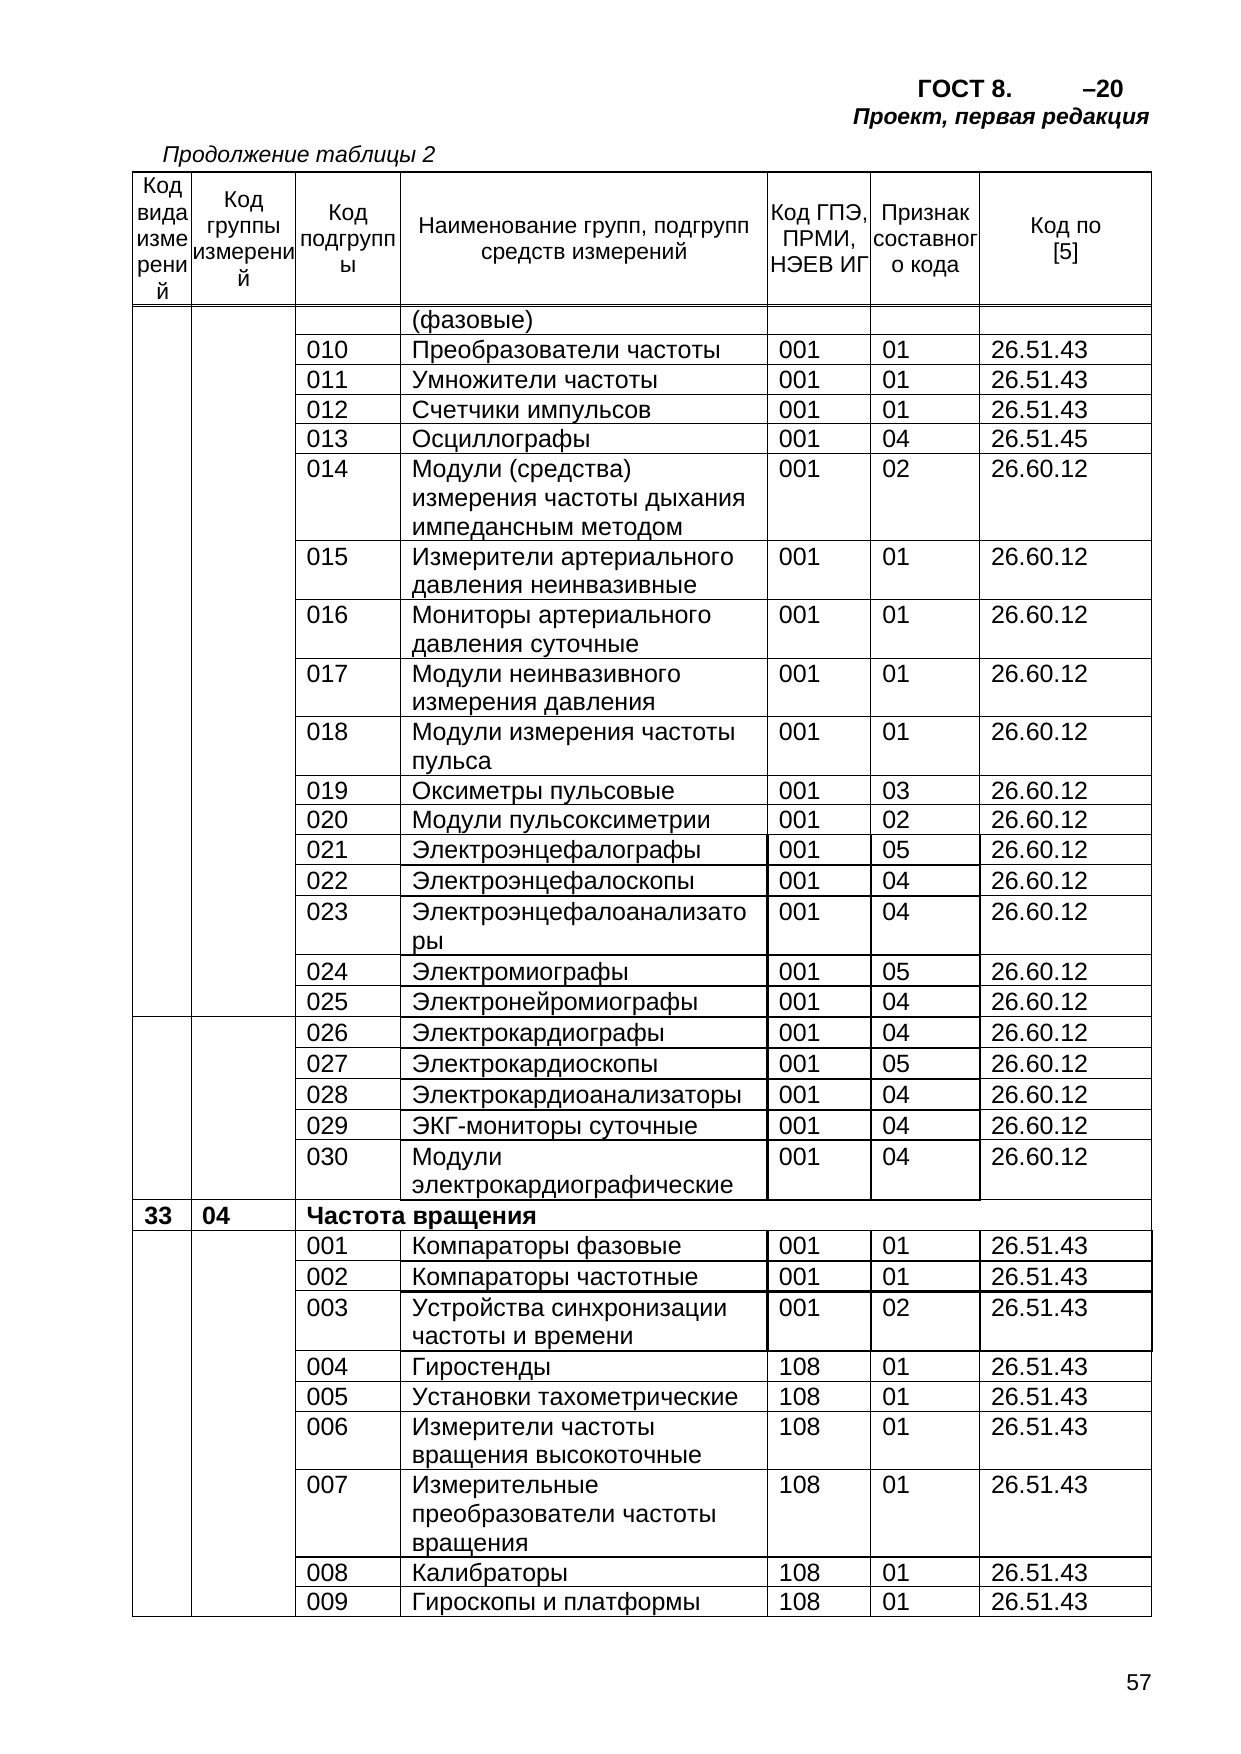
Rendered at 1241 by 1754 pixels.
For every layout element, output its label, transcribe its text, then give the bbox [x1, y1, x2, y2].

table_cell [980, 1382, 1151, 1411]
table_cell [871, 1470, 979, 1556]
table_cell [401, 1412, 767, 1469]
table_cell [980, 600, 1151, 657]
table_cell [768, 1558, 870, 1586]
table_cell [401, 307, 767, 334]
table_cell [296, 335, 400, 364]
table_header Код вида измерений [133, 173, 191, 304]
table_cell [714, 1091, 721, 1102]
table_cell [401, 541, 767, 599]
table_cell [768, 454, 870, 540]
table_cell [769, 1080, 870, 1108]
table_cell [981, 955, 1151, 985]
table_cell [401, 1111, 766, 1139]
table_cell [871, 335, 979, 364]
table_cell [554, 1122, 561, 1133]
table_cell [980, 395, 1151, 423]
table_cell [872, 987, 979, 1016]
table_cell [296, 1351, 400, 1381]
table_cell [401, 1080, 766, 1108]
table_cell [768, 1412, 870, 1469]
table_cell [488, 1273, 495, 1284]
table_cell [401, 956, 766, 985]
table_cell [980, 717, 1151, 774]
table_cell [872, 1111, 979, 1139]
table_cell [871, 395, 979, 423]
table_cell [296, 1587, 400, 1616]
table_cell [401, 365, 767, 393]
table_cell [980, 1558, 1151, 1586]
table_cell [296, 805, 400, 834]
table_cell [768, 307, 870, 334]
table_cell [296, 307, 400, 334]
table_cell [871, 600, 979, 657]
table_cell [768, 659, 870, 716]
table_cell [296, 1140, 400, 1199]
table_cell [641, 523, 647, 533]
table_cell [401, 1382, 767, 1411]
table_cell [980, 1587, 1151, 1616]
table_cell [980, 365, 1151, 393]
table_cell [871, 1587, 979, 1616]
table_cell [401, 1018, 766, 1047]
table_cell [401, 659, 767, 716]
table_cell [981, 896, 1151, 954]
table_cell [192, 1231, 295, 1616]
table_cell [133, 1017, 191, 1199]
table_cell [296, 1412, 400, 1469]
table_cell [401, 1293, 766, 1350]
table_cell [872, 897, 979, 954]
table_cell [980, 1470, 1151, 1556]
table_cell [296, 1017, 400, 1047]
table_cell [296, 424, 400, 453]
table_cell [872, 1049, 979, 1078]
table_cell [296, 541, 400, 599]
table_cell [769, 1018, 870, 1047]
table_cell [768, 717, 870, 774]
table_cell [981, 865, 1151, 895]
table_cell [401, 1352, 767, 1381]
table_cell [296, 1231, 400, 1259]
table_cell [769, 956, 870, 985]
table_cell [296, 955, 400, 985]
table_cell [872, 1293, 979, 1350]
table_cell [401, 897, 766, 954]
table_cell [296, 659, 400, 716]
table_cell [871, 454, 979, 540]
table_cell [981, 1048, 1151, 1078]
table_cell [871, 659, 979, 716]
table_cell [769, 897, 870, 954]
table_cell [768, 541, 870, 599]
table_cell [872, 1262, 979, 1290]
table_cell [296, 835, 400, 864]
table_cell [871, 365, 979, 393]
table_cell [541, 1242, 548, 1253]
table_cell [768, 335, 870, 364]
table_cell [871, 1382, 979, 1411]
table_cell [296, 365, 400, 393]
table_header Код группы измерений [192, 173, 295, 304]
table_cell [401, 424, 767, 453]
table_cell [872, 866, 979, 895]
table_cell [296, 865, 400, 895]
table_header Наименование групп, подгрупп средств измерений [401, 173, 767, 304]
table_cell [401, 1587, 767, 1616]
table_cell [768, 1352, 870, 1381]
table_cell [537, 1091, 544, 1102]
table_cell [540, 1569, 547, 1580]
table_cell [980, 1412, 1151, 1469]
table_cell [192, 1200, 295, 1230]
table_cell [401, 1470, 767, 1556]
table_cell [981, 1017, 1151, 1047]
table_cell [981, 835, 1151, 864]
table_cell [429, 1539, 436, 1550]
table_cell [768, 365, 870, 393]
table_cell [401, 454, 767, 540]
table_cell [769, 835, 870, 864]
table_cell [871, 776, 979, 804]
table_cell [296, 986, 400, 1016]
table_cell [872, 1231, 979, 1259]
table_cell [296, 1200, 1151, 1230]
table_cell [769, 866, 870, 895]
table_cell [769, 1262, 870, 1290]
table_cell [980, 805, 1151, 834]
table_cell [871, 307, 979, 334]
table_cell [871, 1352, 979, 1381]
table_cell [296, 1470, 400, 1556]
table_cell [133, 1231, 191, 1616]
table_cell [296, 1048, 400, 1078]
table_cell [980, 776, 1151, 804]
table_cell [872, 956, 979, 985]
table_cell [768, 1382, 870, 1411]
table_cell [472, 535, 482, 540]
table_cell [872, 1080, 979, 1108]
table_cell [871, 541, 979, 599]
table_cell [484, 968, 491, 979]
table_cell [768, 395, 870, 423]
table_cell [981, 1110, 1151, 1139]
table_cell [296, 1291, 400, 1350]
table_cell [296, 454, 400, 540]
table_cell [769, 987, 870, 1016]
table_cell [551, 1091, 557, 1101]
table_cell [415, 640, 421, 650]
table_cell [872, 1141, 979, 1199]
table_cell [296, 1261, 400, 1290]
table_header Признак составного кода [871, 173, 979, 304]
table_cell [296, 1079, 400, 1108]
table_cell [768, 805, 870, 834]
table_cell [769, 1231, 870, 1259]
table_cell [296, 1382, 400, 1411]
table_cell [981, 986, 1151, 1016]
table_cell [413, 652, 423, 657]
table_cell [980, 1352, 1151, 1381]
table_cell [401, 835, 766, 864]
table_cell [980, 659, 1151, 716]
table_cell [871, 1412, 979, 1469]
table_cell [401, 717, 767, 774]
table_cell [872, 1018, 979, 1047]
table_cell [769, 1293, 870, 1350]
table_header Код ГПЭ, ПРМИ, НЭЕВ ИГ [768, 173, 870, 304]
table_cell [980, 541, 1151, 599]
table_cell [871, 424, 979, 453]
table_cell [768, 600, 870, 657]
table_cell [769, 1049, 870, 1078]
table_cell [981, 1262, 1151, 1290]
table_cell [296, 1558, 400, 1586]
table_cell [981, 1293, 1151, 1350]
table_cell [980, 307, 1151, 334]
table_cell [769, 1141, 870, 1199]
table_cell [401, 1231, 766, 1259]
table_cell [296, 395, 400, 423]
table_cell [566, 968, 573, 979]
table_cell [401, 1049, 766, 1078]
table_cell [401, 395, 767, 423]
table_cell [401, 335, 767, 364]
table_header Код подгруппы [296, 173, 400, 304]
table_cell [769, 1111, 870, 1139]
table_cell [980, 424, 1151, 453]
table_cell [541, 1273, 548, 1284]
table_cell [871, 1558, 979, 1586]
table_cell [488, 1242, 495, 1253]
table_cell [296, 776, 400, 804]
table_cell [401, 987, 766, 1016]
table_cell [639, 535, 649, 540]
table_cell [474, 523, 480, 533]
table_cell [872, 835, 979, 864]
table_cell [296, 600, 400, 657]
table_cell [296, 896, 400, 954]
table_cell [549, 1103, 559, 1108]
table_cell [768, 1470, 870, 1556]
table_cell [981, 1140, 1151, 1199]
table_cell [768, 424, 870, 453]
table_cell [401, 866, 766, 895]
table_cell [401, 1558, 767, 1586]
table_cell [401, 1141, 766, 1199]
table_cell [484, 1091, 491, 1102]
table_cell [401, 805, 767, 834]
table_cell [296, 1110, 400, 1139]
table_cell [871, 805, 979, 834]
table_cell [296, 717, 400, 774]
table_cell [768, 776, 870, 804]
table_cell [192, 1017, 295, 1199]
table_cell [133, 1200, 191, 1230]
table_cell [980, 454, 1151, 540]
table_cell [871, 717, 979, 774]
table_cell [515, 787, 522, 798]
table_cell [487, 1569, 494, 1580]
table_header Код по [5] [980, 173, 1151, 304]
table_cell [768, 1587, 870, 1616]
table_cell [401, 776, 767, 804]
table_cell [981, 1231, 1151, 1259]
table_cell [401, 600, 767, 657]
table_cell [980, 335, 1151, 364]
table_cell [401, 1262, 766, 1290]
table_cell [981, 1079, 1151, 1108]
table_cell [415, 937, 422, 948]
